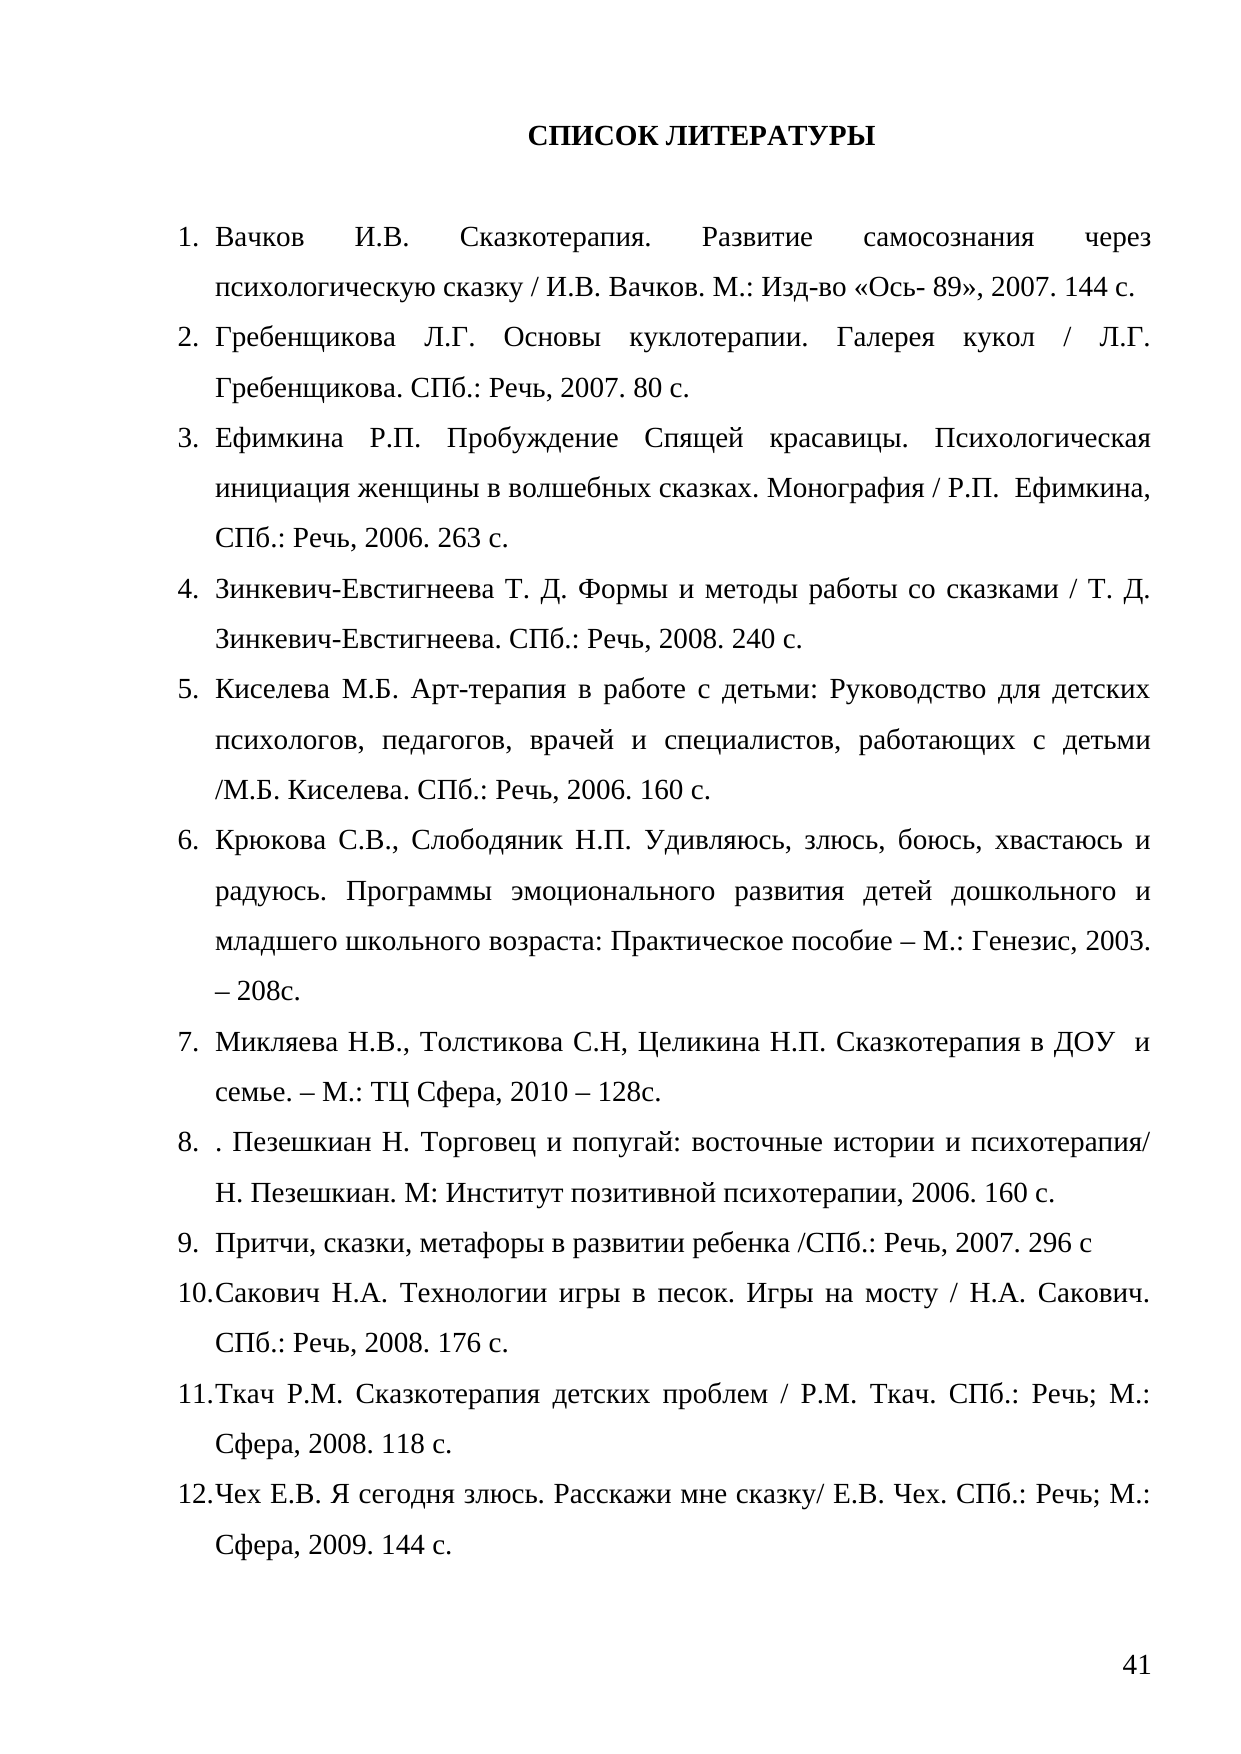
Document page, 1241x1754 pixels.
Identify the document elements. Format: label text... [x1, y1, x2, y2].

list Ефимкина Р.П. Пробуждение Спящей красавицы. Психологическая инициация женщины в волшебных сказках. Монография / Р.П. Ефимкина, СПб.: Речь, 2006. 263 с. [177, 420, 1152, 554]
list Сакович Н.А. Технологии игры в песок. Игры на мосту / Н.А. Сакович. СПб.: Речь, 2008. 176 с. [177, 1275, 1152, 1359]
list Зинкевич-Евстигнеева Т. Д. Формы и методы работы со сказками / Т. Д. Зинкевич-Евстигнеева. СПб.: Речь, 2008. 240 с. [177, 571, 1152, 655]
list Микляева Н.В., Толстикова С.Н, Целикина Н.П. Сказкотерапия в ДОУ и семье. – М.: ТЦ Сфера, 2010 – 128с. [177, 1024, 1152, 1108]
list Ткач Р.М. Сказкотерапия детских проблем / Р.М. Ткач. СПб.: Речь; М.: Сфера, 2008. 118 с. [177, 1376, 1152, 1460]
list Притчи, сказки, метафоры в развитии ребенка /СПб.: Речь, 2007. 296 с [177, 1225, 1152, 1258]
list Чех Е.В. Я сегодня злюсь. Расскажи мне сказку/ Е.В. Чех. СПб.: Речь; М.: Сфера, 2009. 144 с. [177, 1477, 1152, 1560]
list Вачков И.В. Сказкотерапия. Развитие самосознания через психологическую сказку / И.В. Вачков. М.: Изд-во «Ось- 89», 2007. 144 с. [177, 219, 1152, 303]
list Гребенщикова Л.Г. Основы куклотерапии. Галерея кукол / Л.Г. Гребенщикова. СПб.: Речь, 2007. 80 с. [177, 319, 1152, 403]
list Киселева М.Б. Арт-терапия в работе с детьми: Руководство для детских психологов, педагогов, врачей и специалистов, работающих с детьми /М.Б. Киселева. СПб.: Речь, 2006. 160 с. [177, 672, 1152, 806]
list . Пезешкиан Н. Торговец и попугай: восточные истории и психотерапия/ Н. Пезешкиан. М: Институт позитивной психотерапии, 2006. 160 с. [177, 1124, 1152, 1208]
list Крюкова С.В., Слободяник Н.П. Удивляюсь, злюсь, боюсь, хвастаюсь и радуюсь. Программы эмоционального развития детей дошкольного и младшего школьного возраста: Практическое пособие – М.: Генезис, 2003. – 208с. [177, 822, 1152, 1007]
text СПИСОК ЛИТЕРАТУРЫ [177, 118, 1152, 152]
